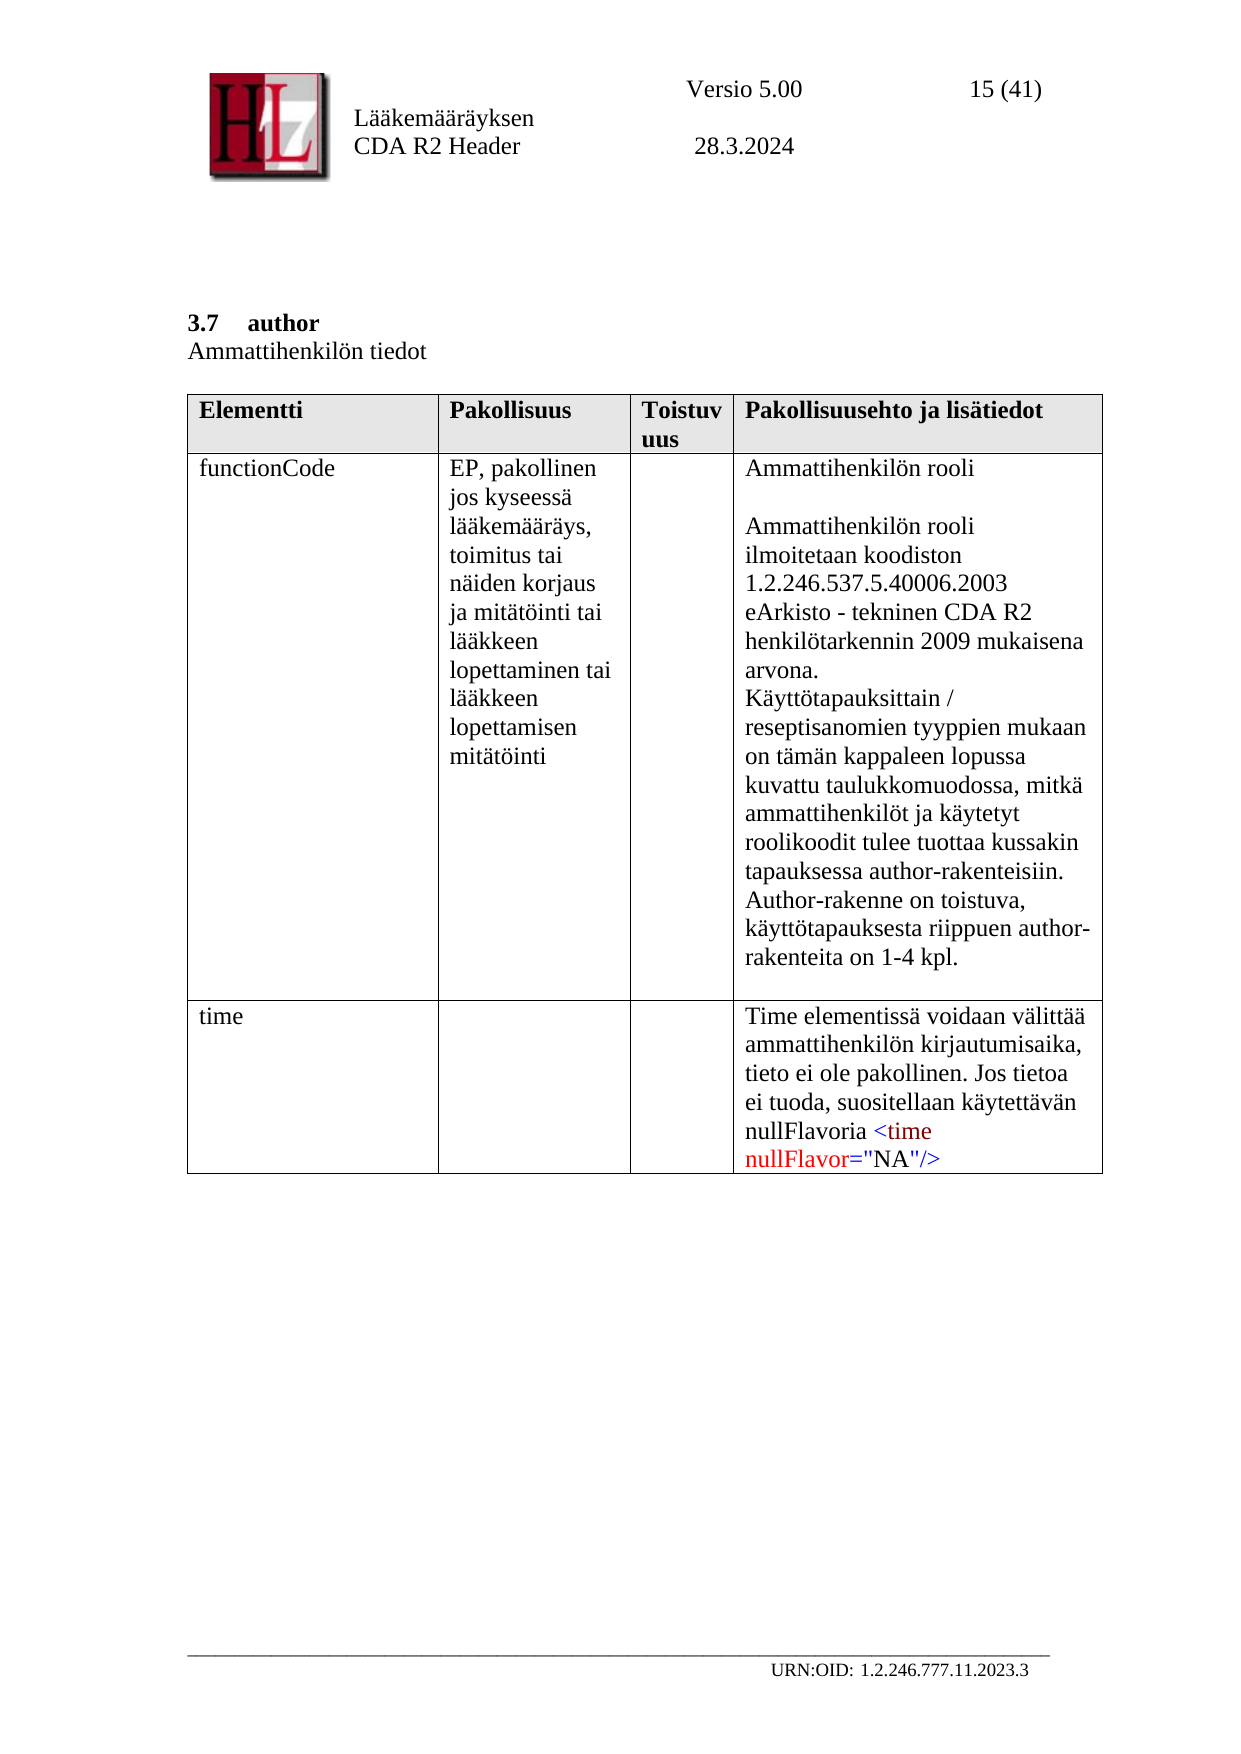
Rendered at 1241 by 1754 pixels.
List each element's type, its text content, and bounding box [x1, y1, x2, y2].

table_cell functionCode [188, 454, 438, 1000]
table_cell [631, 454, 733, 1000]
table_cell Ammattihenkilön rooli Ammattihenkilön rooli ilmoitetaan koodiston 1.2.246.537.5.40006.2003 eArkisto - tekninen CDA R2 henkilötarkennin 2009 mukaisena arvona. Käyttötapauksittain / reseptisanomien tyyppien mukaan on tämän kappaleen lopussa kuvattu taulukkomuodossa, mitkä ammattihenkilöt ja käytetyt roolikoodit tulee tuottaa kussakin tapauksessa author-rakenteisiin. Author-rakenne on toistuva, käyttötapauksesta riippuen author-rakenteita on 1-4 kpl. [734, 454, 1102, 1000]
table_header Pakollisuus [439, 395, 630, 452]
table_cell time [188, 1001, 438, 1173]
table_header Elementti [188, 395, 438, 452]
table_header Toistuvuus [631, 395, 733, 452]
text Ammattihenkilön tiedot [187, 336, 1053, 365]
table_cell [631, 1001, 733, 1173]
subtitle author [187, 308, 1053, 336]
table_cell [439, 1001, 630, 1173]
table_cell Time elementissä voidaan välittää ammattihenkilön kirjautumisaika, tieto ei ole pakollinen. Jos tietoa ei tuoda, suositellaan käytettävän nullFlavoria <time nullFlavor="NA"/> [734, 1001, 1102, 1173]
picture [209, 73, 332, 182]
table_header Pakollisuusehto ja lisätiedot [734, 395, 1102, 452]
table_cell EP, pakollinen jos kyseessä lääkemääräys, toimitus tai näiden korjaus ja mitätöinti tai lääkkeen lopettaminen tai lääkkeen lopettamisen mitätöinti [439, 454, 630, 1000]
